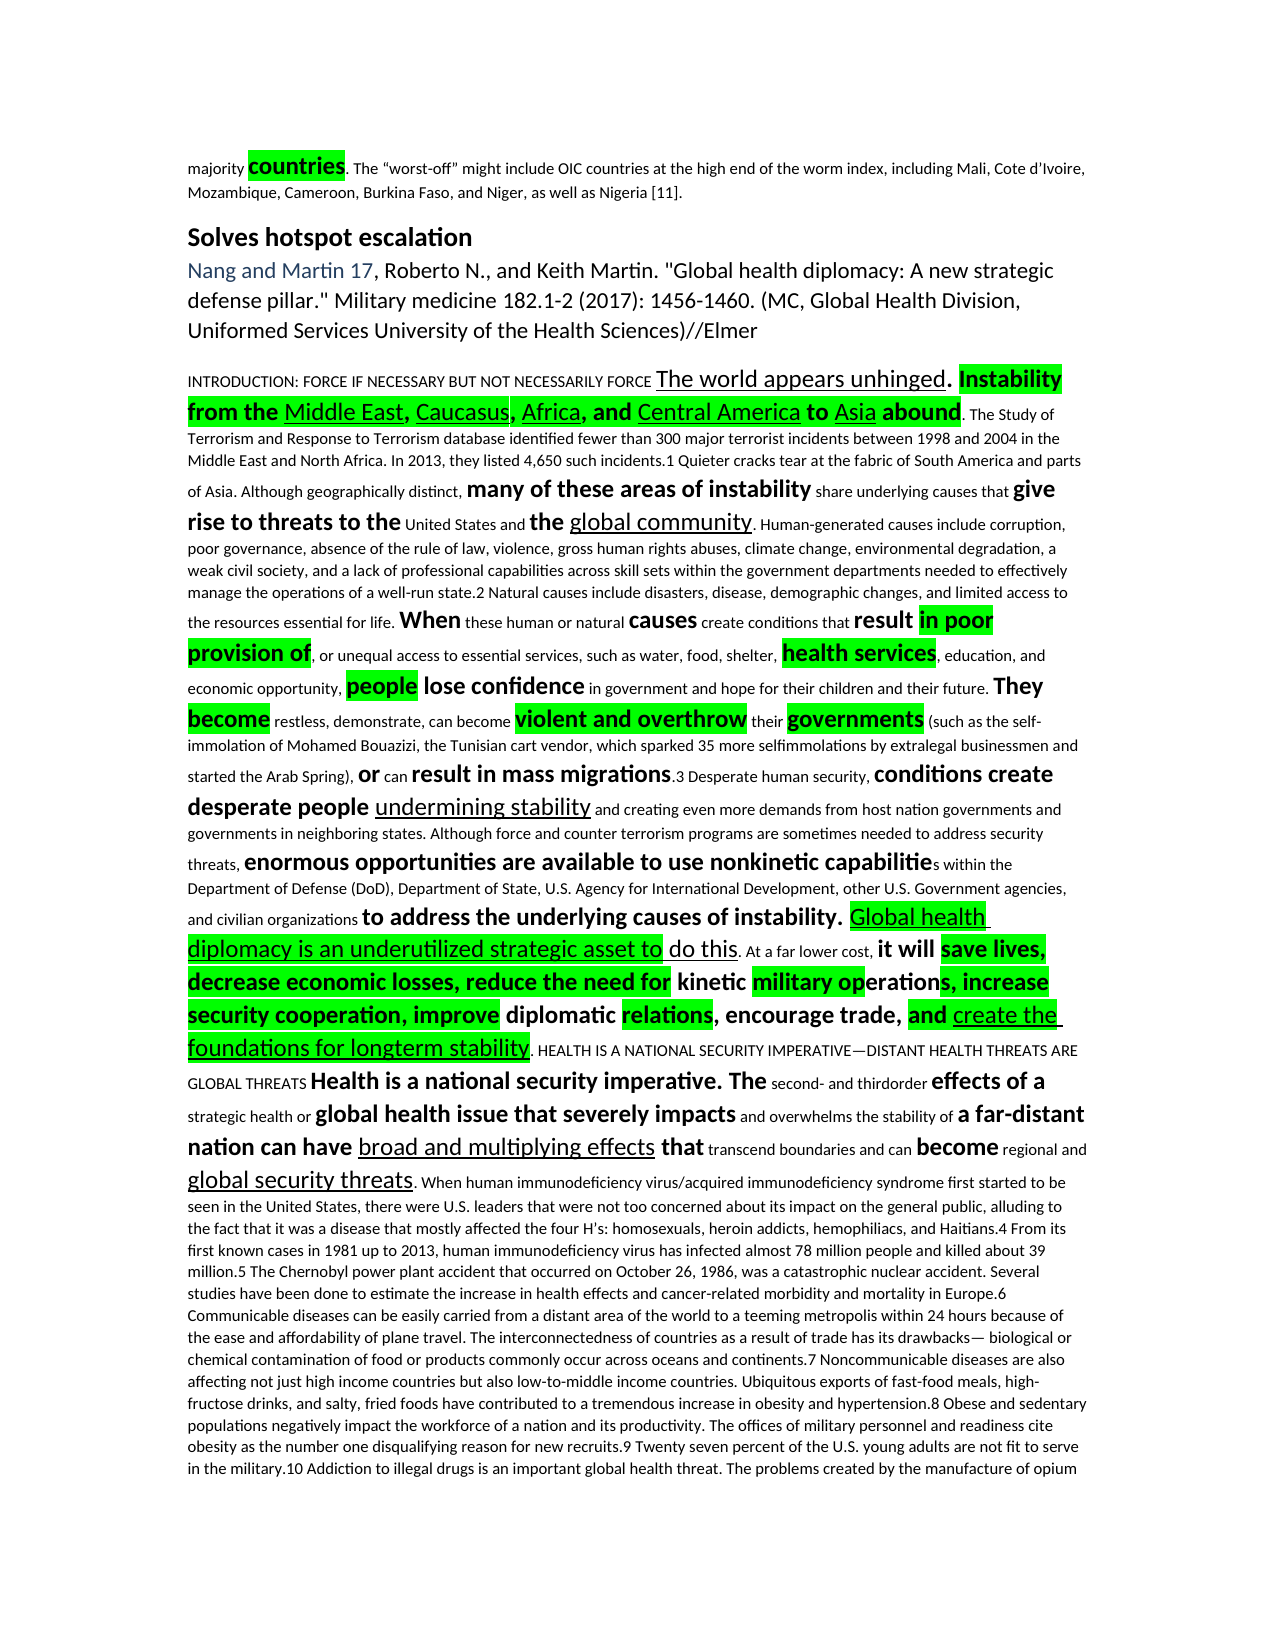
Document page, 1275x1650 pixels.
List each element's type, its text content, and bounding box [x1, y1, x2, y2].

subtitle Solves hotspot escalation [187, 221, 1087, 254]
text Nang and Martin 17, Roberto N., and Keith Martin. "Global health diplomacy: A new strategic defense pillar." Military medicine 182.1-2 (2017): 1456-1460. (MC, Global Health Division, Uniformed Services University of the Health Sciences)//Elmer [187, 256, 1087, 345]
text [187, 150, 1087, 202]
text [187, 363, 1087, 1479]
